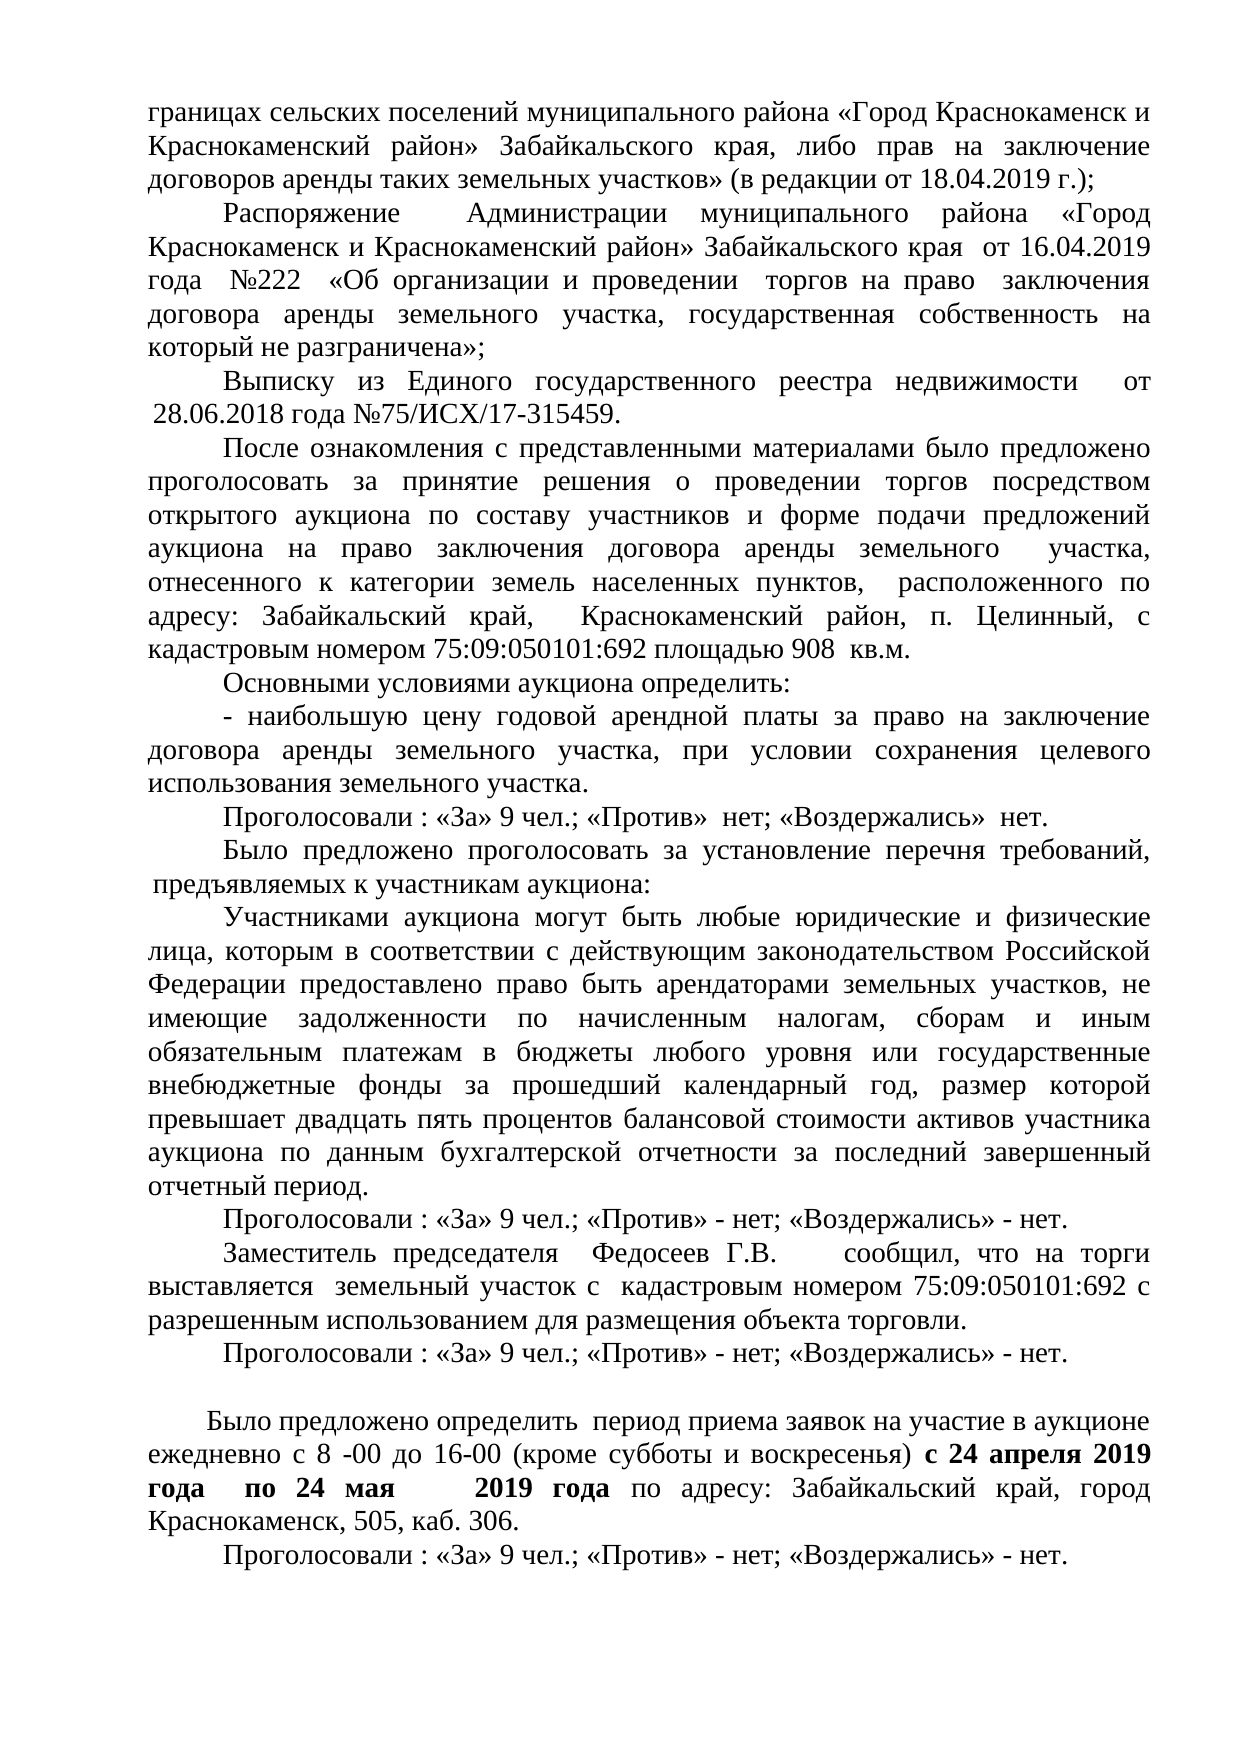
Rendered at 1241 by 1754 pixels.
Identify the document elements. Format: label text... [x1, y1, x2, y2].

text Проголосовали : «За» 9 чел.; «Против» - нет; «Воздержались» - нет. [153, 1201, 1152, 1235]
text После ознакомления с представленными материалами было предложено проголосовать за принятие решения о проведении торгов посредством открытого аукциона по составу участников и форме подачи предложений аукциона на право заключения договора аренды земельного участка, отнесенного к категории земель населенных пунктов, расположенного по адресу: Забайкальский край, Краснокаменский район, п. Целинный, с кадастровым номером 75:09:050101:692 площадью 908 кв.м. [148, 430, 1152, 665]
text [148, 94, 1152, 195]
text Проголосовали : «За» 9 чел.; «Против» - нет; «Воздержались» - нет. [153, 1336, 1152, 1369]
text Проголосовали : «За» 9 чел.; «Против» - нет; «Воздержались» - нет. [153, 1537, 1152, 1570]
text - наибольшую цену годовой арендной платы за право на заключение договора аренды земельного участка, при условии сохранения целевого использования земельного участка. [148, 698, 1152, 799]
text Было предложено определить период приема заявок на участие в аукционе ежедневно с 8 -00 до 16-00 (кроме субботы и воскресенья) с 24 апреля 2019 года по 24 мая 2019 года по адресу: Забайкальский край, город Краснокаменск, 505, каб. 306. [148, 1403, 1152, 1537]
text Основными условиями аукциона определить: [148, 665, 1152, 698]
text Проголосовали : «За» 9 чел.; «Против» нет; «Воздержались» нет. [153, 799, 1152, 832]
text Выписку из Единого государственного реестра недвижимости от 28.06.2018 года №75/ИСХ/17-315459. [153, 363, 1152, 430]
text Участниками аукциона могут быть любые юридические и физические лица, которым в соответствии с действующим законодательством Российской Федерации предоставлено право быть арендаторами земельных участков, не имеющие задолженности по начисленным налогам, сборам и иным обязательным платежам в бюджеты любого уровня или государственные внебюджетные фонды за прошедший календарный год, размер которой превышает двадцать пять процентов балансовой стоимости активов участника аукциона по данным бухгалтерской отчетности за последний завершенный отчетный период. [148, 899, 1152, 1201]
text Заместитель председателя Федосеев Г.В. сообщил, что на торги выставляется земельный участок с кадастровым номером 75:09:050101:692 с разрешенным использованием для размещения объекта торговли. [148, 1235, 1152, 1336]
text Распоряжение Администрации муниципального района «Город Краснокаменск и Краснокаменский район» Забайкальского края от 16.04.2019 года №222 «Об организации и проведении торгов на право заключения договора аренды земельного участка, государственная собственность на который не разграничена»; [148, 195, 1152, 363]
text Было предложено проголосовать за установление перечня требований, предъявляемых к участникам аукциона: [153, 832, 1152, 899]
